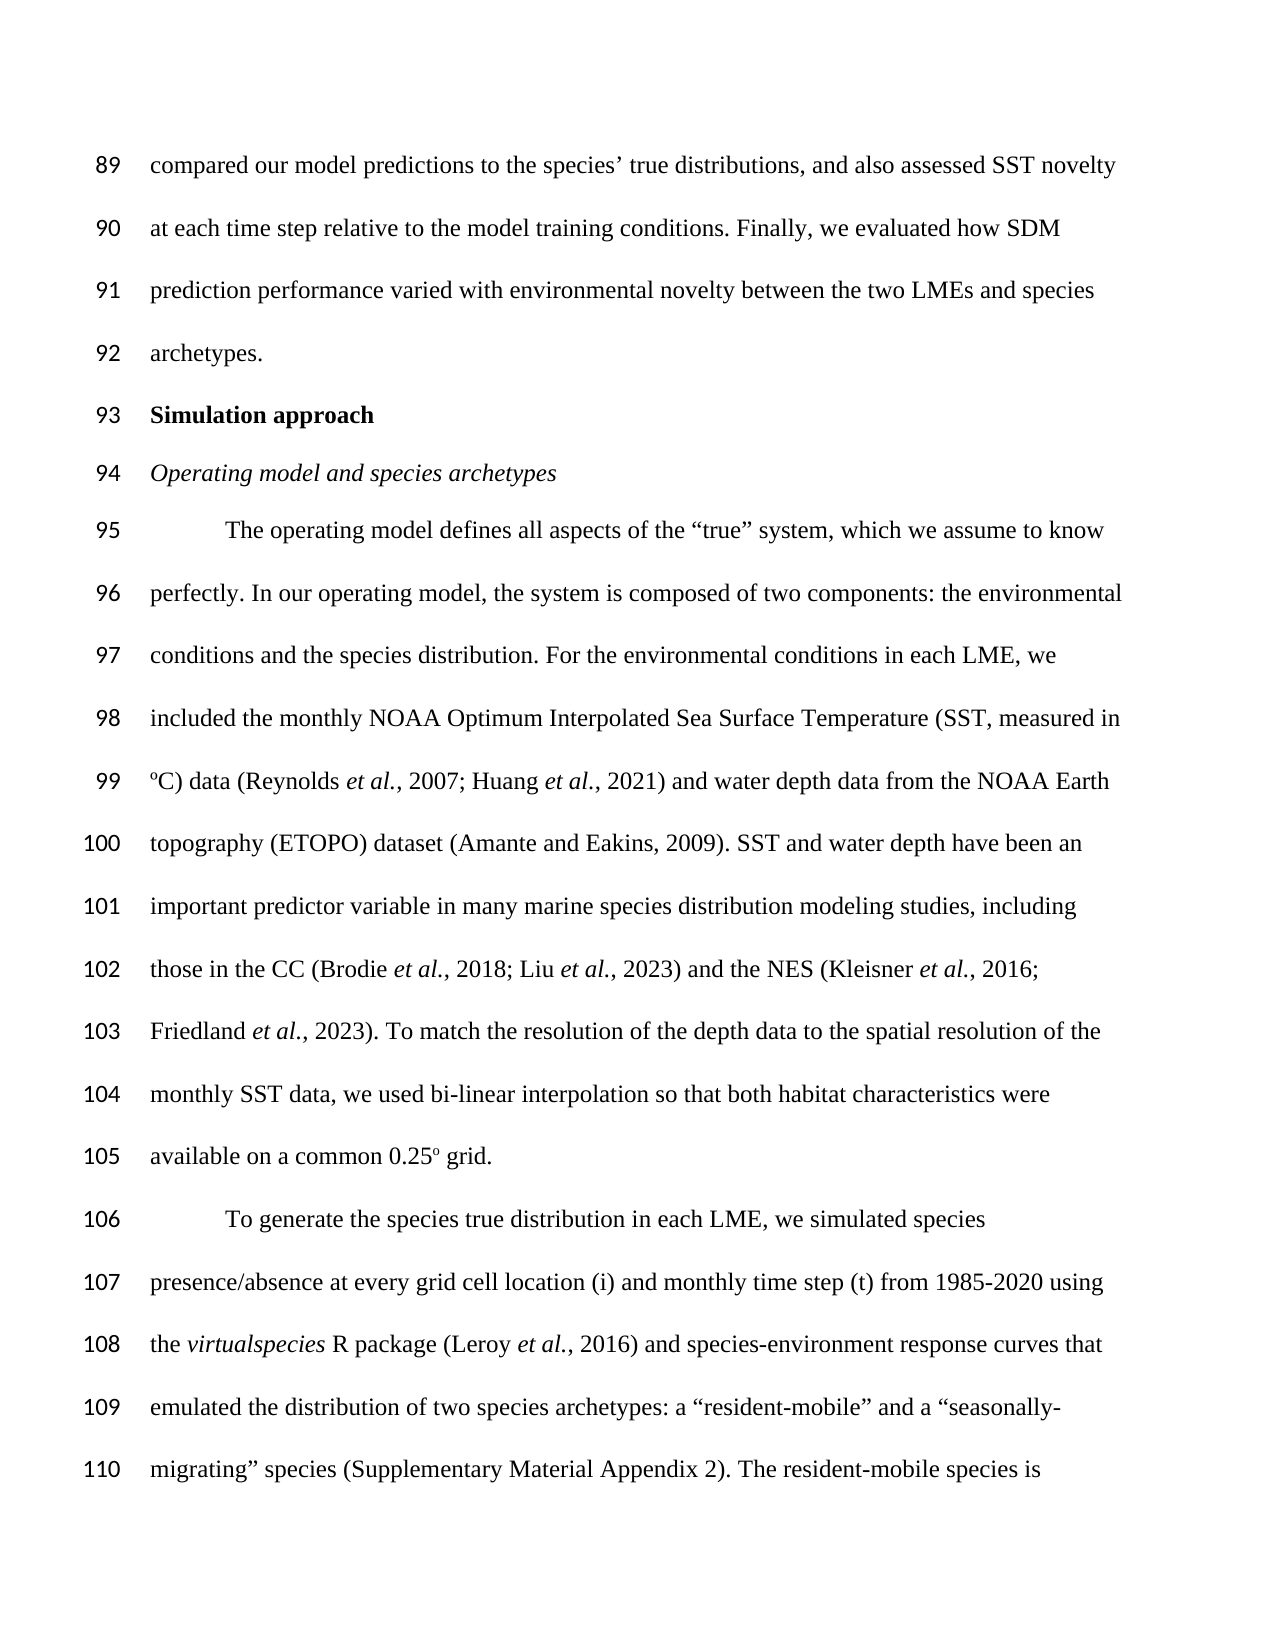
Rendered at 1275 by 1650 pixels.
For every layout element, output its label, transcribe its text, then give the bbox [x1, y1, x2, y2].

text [150, 150, 1125, 367]
subtitle Simulation approach [150, 400, 1125, 429]
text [150, 1204, 1125, 1483]
subtitle Operating model and species archetypes [150, 458, 1125, 487]
text The operating model defines all aspects of the “true” system, which we assume to know perfectly. In our operating model, the system is composed of two components: the environmental conditions and the species distribution. For the environmental conditions in each LME, we included the monthly NOAA Optimum Interpolated Sea Surface Temperature (SST, measured in ºC) data (Reynolds et al., 2007; Huang et al., 2021) and water depth data from the NOAA Earth topography (ETOPO) dataset (Amante and Eakins, 2009). SST and water depth have been an important predictor variable in many marine species distribution modeling studies, including those in the CC (Brodie et al., 2018; Liu et al., 2023) and the NES (Kleisner et al., 2016; Friedland et al., 2023). To match the resolution of the depth data to the spatial resolution of the monthly SST data, we used bi-linear interpolation so that both habitat characteristics were available on a common 0.25o grid. [150, 515, 1125, 1170]
